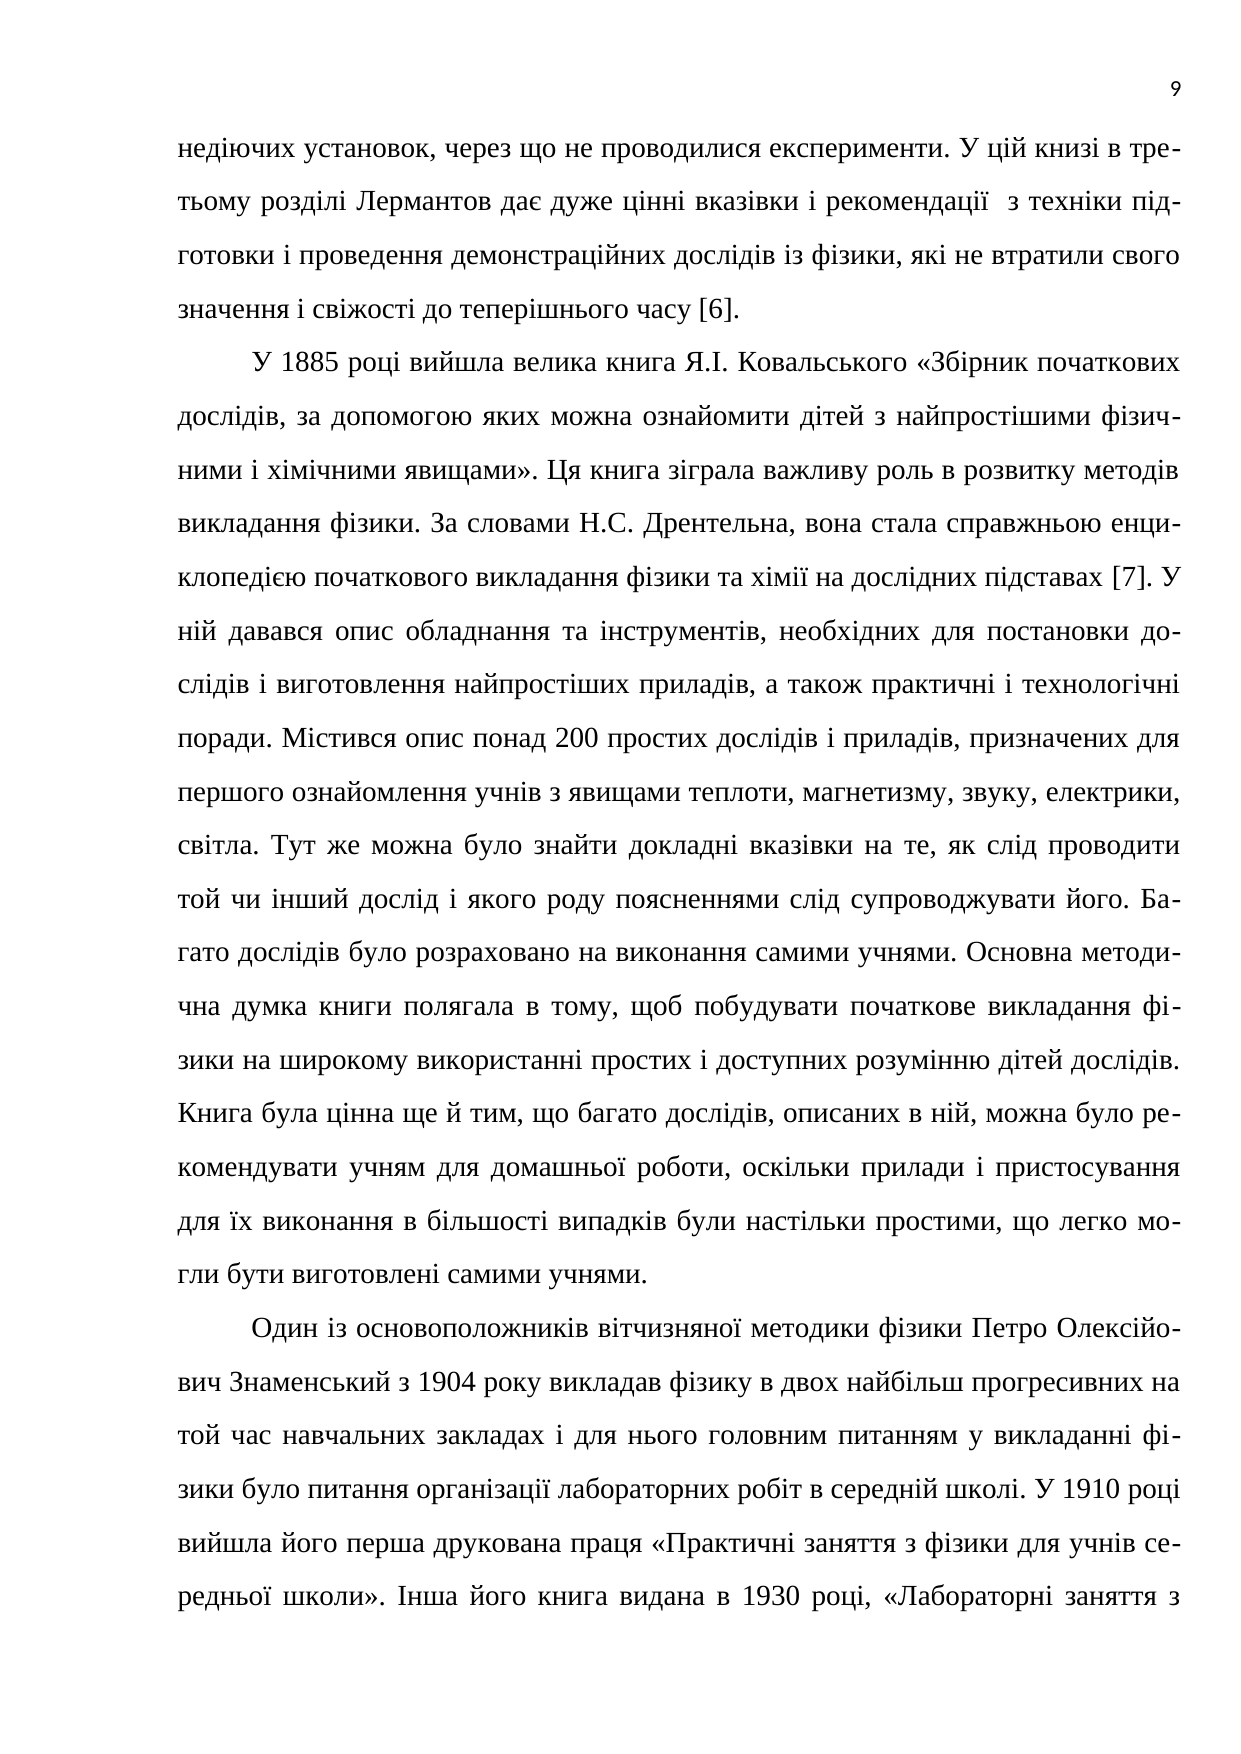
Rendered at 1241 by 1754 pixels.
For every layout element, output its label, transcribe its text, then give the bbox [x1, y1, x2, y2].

text У 1885 році вийшла велика книга Я.І. Ковальського «Збірник початкових дослідів, за допомогою яких можна ознайомити дітей з найпростішими фізичними і хімічними явищами». Ця книга зіграла важливу роль в розвитку методів викладання фізики. За словами Н.С. Дрентельна, вона стала справжньою енциклопедією початкового викладання фізики та хімії на дослідних підставах [7]. У ній давався опис обладнання та інструментів, необхідних для постановки дослідів і виготовлення найпростіших приладів, а також практичні і технологічні поради. Містився опис понад 200 простих дослідів і приладів, призначених для першого ознайомлення учнів з явищами теплоти, магнетизму, звуку, електрики, світла. Тут же можна було знайти докладні вказівки на те, як слід проводити той чи інший дослід і якого роду поясненнями слід супроводжувати його. Багато дослідів було розраховано на виконання самими учнями. Основна методична думка книги полягала в тому, щоб побудувати початкове викладання фізики на широкому використанні простих і доступних розумінню дітей дослідів. Книга була цінна ще й тим, що багато дослідів, описаних в ній, можна було рекомендувати учням для домашньої роботи, оскільки прилади і пристосування для їх виконання в більшості випадків були настільки простими, що легко могли бути виготовлені самими учнями. [177, 344, 1181, 1290]
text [177, 1310, 1181, 1612]
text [177, 130, 1181, 324]
